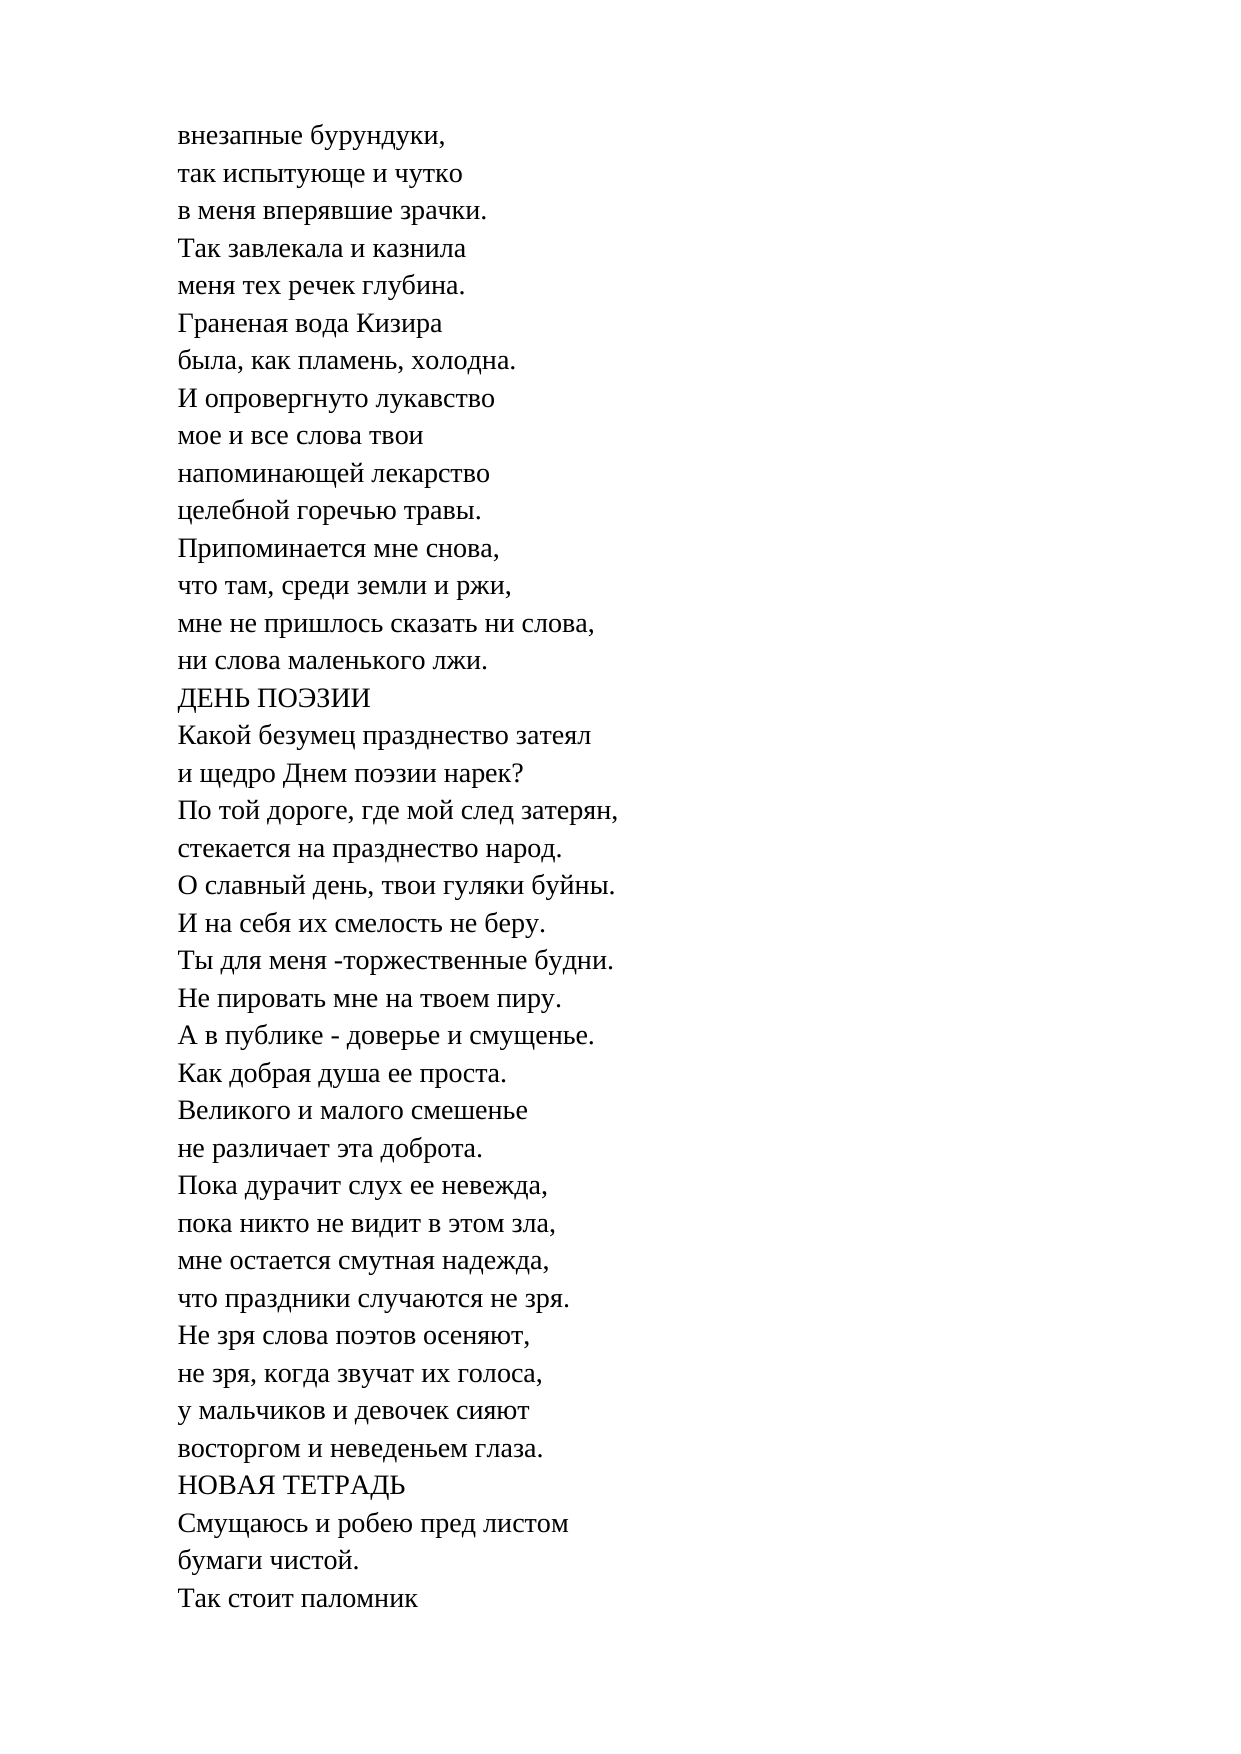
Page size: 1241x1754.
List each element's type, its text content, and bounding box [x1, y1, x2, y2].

text так испытующе и чутко [177, 156, 1152, 188]
text Какой безумец празднество затеял [177, 718, 1152, 751]
text у мальчиков и девочек сияют [177, 1393, 1152, 1426]
text не зря, когда звучат их голоса, [177, 1356, 1152, 1388]
text Не пировать мне на твоем пиру. [177, 981, 1152, 1013]
text Великого и малого смешенье [177, 1093, 1152, 1126]
text ДЕНЬ ПОЭЗИИ [177, 681, 1152, 713]
text ни слова маленького лжи. [177, 643, 1152, 676]
text Не зря слова поэтов осеняют, [177, 1318, 1152, 1351]
text Граненая вода Кизира [177, 306, 1152, 338]
text пока никто не видит в этом зла, [177, 1206, 1152, 1238]
text мне не пришлось сказать ни слова, [177, 606, 1152, 638]
text Так стоит паломник [177, 1581, 1152, 1613]
text целебной горечью травы. [177, 493, 1152, 526]
text Ты для меня -торжественные будни. [177, 943, 1152, 976]
text и щедро Днем поэзии нарек? [177, 756, 1152, 788]
text Пока дурачит слух ее невежда, [177, 1168, 1152, 1201]
text была, как пламень, холодна. [177, 343, 1152, 376]
text что праздники случаются не зря. [177, 1281, 1152, 1313]
text в меня вперявшие зрачки. [177, 193, 1152, 226]
text мое и все слова твои [177, 418, 1152, 451]
text О славный день, твои гуляки буйны. [177, 868, 1152, 901]
text И опровергнуто лукавство [177, 381, 1152, 413]
text И на себя их смелость не беру. [177, 906, 1152, 938]
text мне остается смутная надежда, [177, 1243, 1152, 1276]
text Как добрая душа ее проста. [177, 1056, 1152, 1088]
text Смущаюсь и робею пред листом [177, 1506, 1152, 1538]
text меня тех речек глубина. [177, 268, 1152, 301]
text восторгом и неведеньем глаза. [177, 1431, 1152, 1463]
text НОВАЯ ТЕТРАДЬ [177, 1468, 1152, 1501]
text что там, среди земли и ржи, [177, 568, 1152, 601]
text Так завлекала и казнила [177, 231, 1152, 263]
text стекается на празднество народ. [177, 831, 1152, 863]
text А в публике - доверье и смущенье. [177, 1018, 1152, 1051]
text не различает эта доброта. [177, 1131, 1152, 1163]
text Припоминается мне снова, [177, 531, 1152, 563]
text напоминающей лекарство [177, 456, 1152, 488]
text внезапные бурундуки, [177, 118, 1152, 151]
text бумаги чистой. [177, 1543, 1152, 1576]
text По той дороге, где мой след затерян, [177, 793, 1152, 826]
